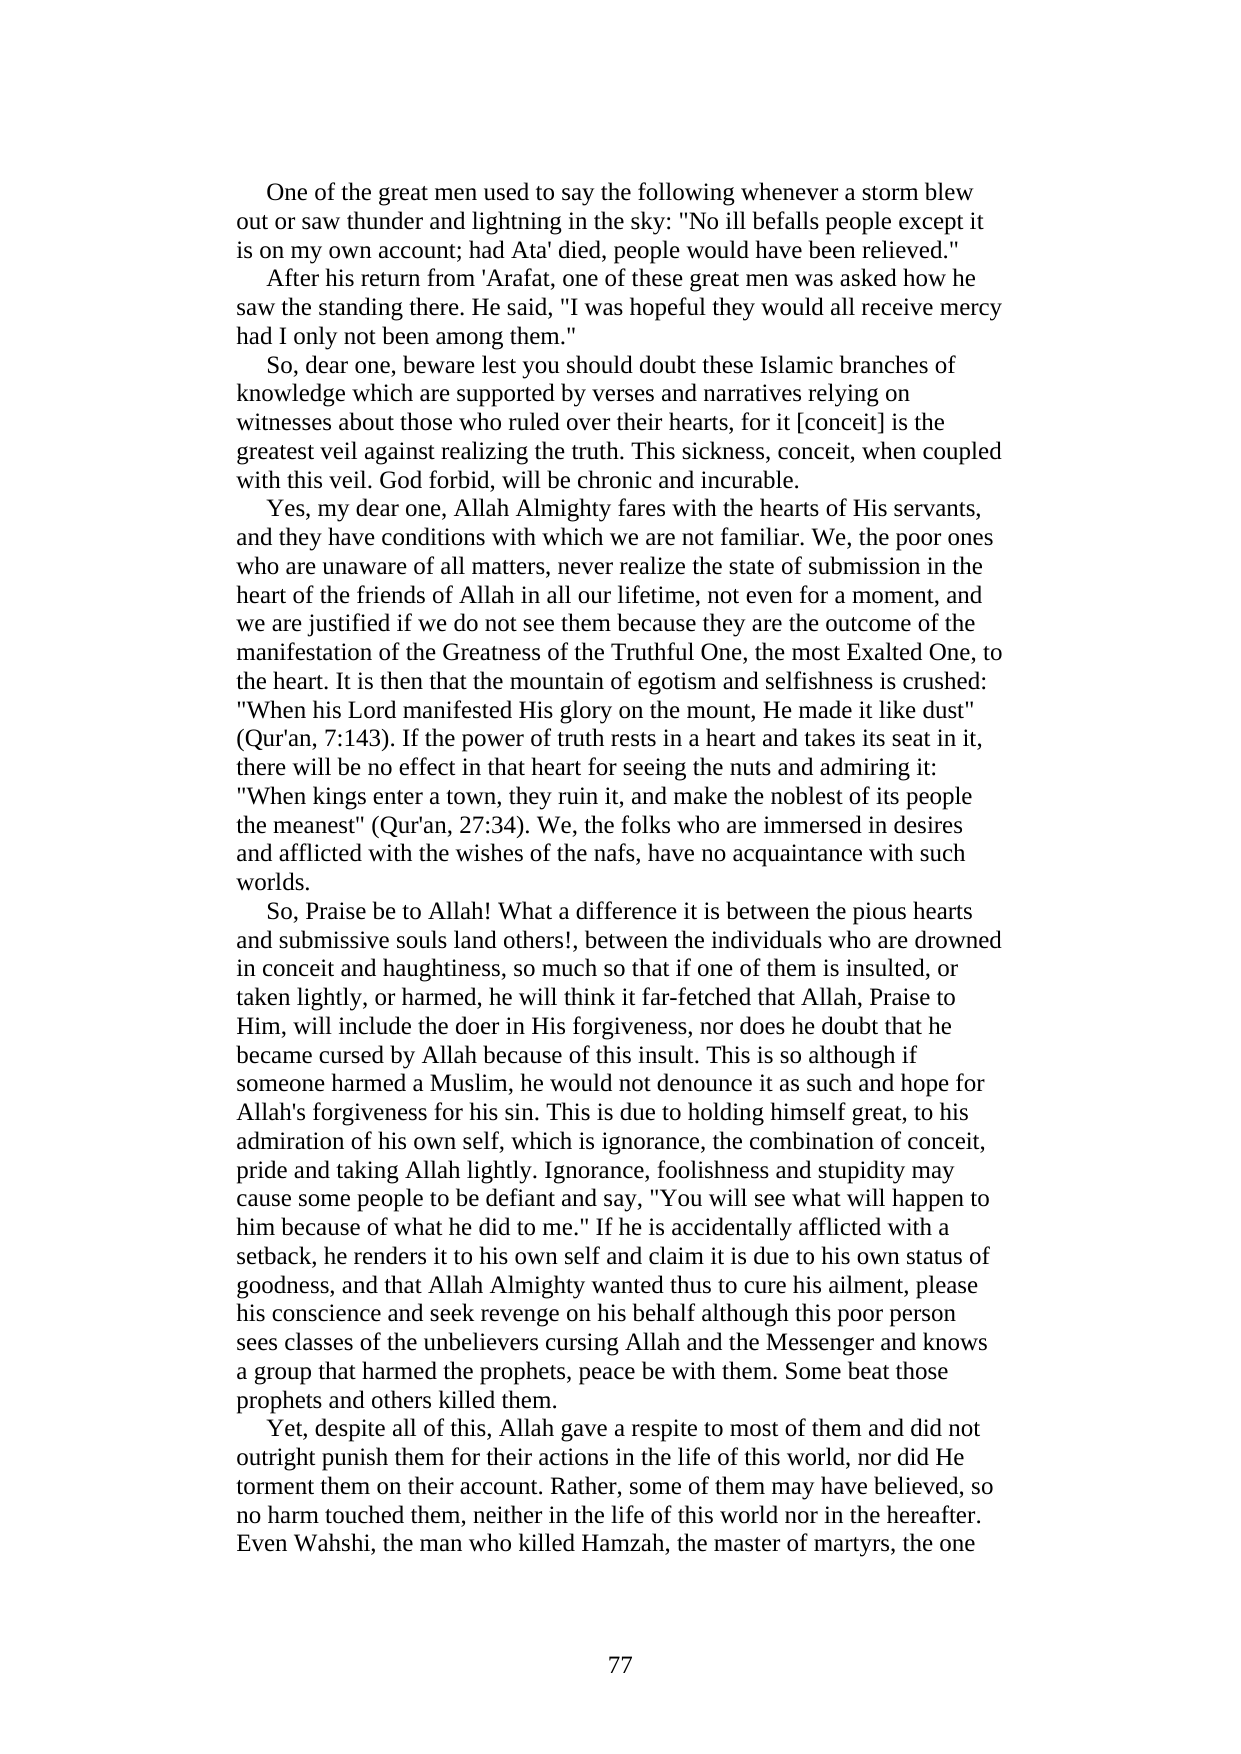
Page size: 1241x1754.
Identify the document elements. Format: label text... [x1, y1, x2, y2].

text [236, 1413, 1004, 1557]
text After his return from 'Arafat, one of these great men was asked how he saw the standing there. He said, "I was hopeful they would all receive mercy had I only not been among them." [236, 263, 1004, 350]
text So, dear one, beware lest you should doubt these Islamic branches of knowledge which are supported by verses and narratives relying on witnesses about those who ruled over their hearts, for it [conceit] is the greatest veil against realizing the truth. This sickness, conceit, when coupled with this veil. God forbid, will be chronic and incurable. [236, 350, 1004, 493]
text One of the great men used to say the following whenever a storm blew out or saw thunder and lightning in the sky: "No ill befalls people except it is on my own account; had Ata' died, people would have been relieved." [236, 177, 1004, 263]
text Yes, my dear one, Allah Almighty fares with the hearts of His servants, and they have conditions with which we are not familiar. We, the poor ones who are unaware of all matters, never realize the state of submission in the heart of the friends of Allah in all our lifetime, not even for a moment, and we are justified if we do not see them because they are the outcome of the manifestation of the Greatness of the Truthful One, the most Exalted One, to the heart. It is then that the mountain of egotism and selfishness is crushed: "When his Lord manifested His glory on the mount, He made it like dust" (Qur'an, 7:143). If the power of truth rests in a heart and takes its seat in it, there will be no effect in that heart for seeing the nuts and admiring it: "When kings enter a town, they ruin it, and make the noblest of its people the meanest" (Qur'an, 27:34). We, the folks who are immersed in desires and afflicted with the wishes of the nafs, have no acquaintance with such worlds. [236, 493, 1004, 896]
text So, Praise be to Allah! What a difference it is between the pious hearts and submissive souls land others!, between the individuals who are drowned in conceit and haughtiness, so much so that if one of them is insulted, or taken lightly, or harmed, he will think it far-fetched that Allah, Praise to Him, will include the doer in His forgiveness, nor does he doubt that he became cursed by Allah because of this insult. This is so although if someone harmed a Muslim, he would not denounce it as such and hope for Allah's forgiveness for his sin. This is due to holding himself great, to his admiration of his own self, which is ignorance, the combination of conceit, pride and taking Allah lightly. Ignorance, foolishness and stupidity may cause some people to be defiant and say, "You will see what will happen to him because of what he did to me." If he is accidentally afflicted with a setback, he renders it to his own self and claim it is due to his own status of goodness, and that Allah Almighty wanted thus to cure his ailment, please his conscience and seek revenge on his behalf although this poor person sees classes of the unbelievers cursing Allah and the Messenger and knows a group that harmed the prophets, peace be with them. Some beat those prophets and others killed them. [236, 896, 1004, 1413]
